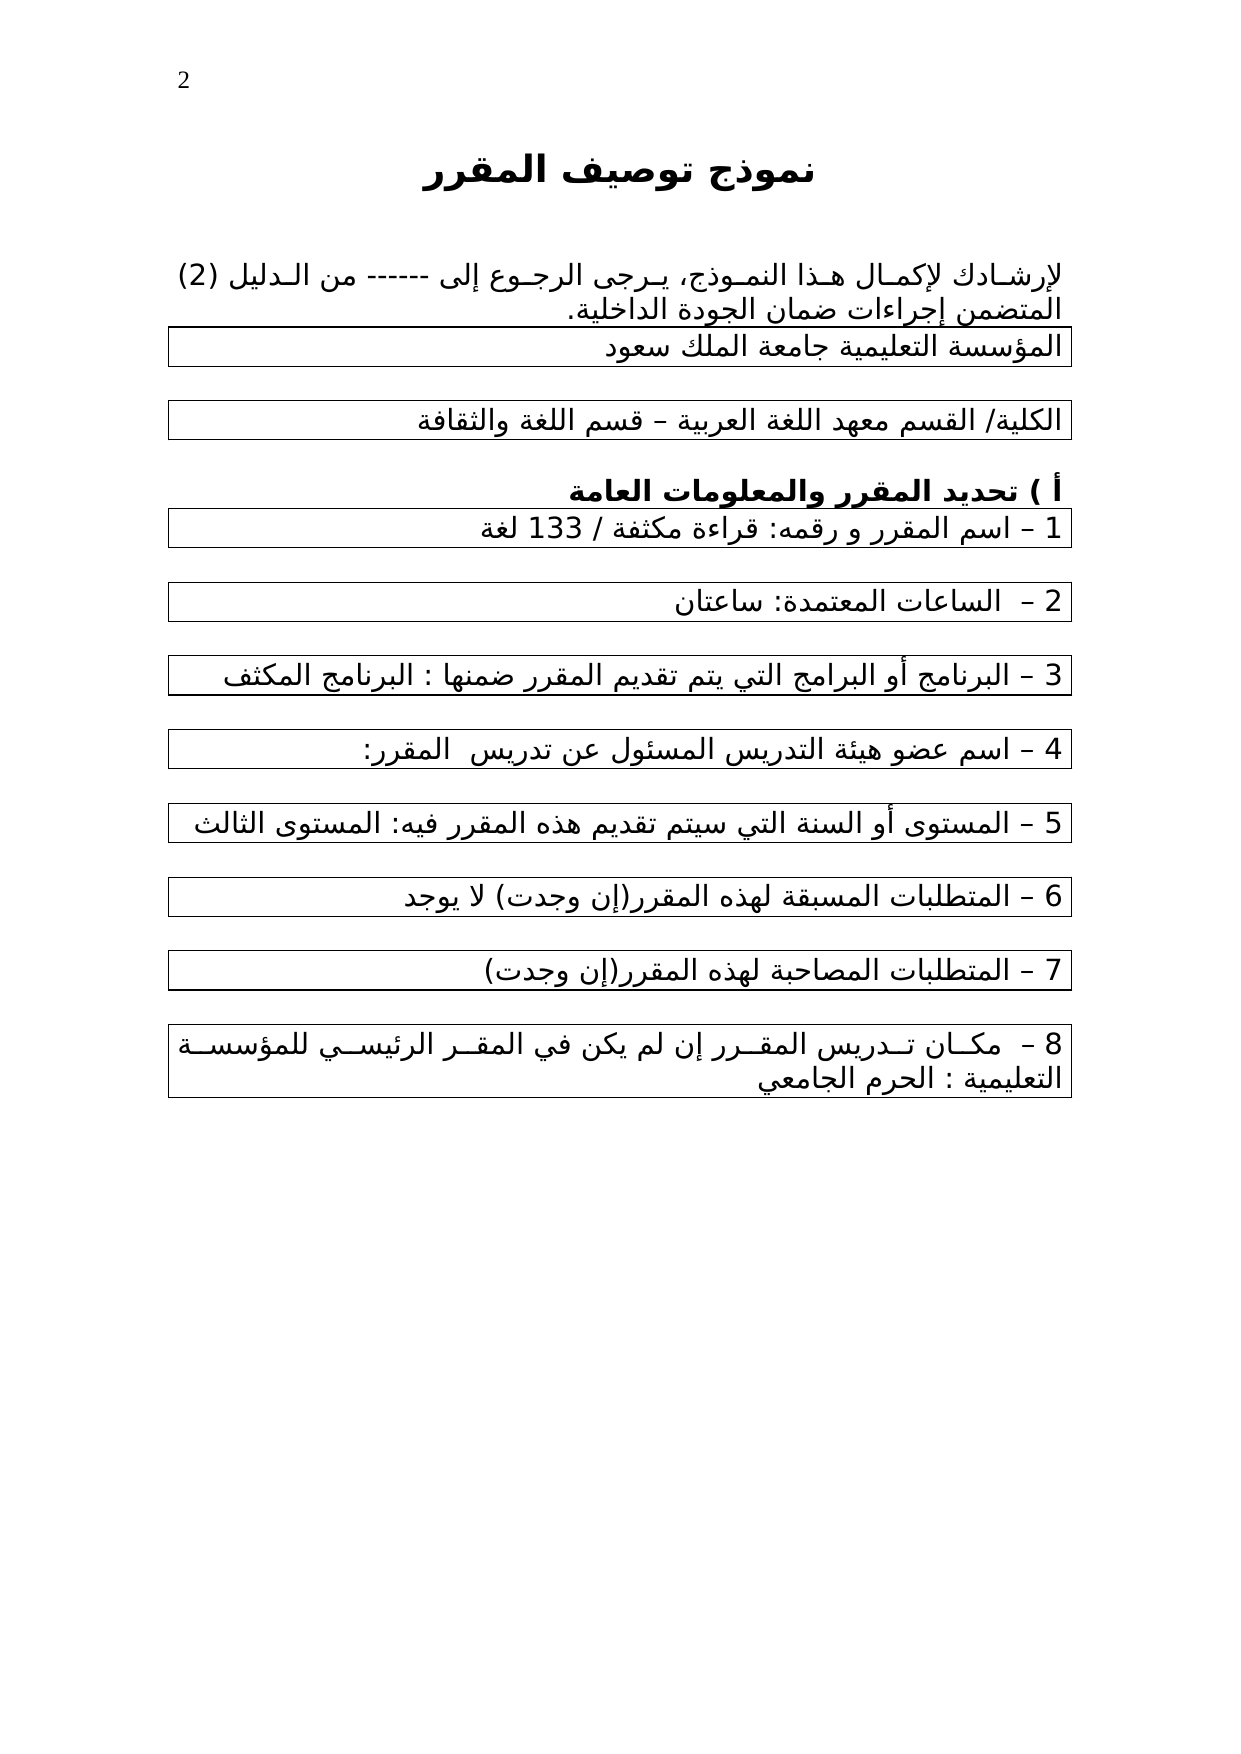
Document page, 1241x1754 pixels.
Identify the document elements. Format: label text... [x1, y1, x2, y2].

text 6 – المتطلبات المسبقة لهذه المقرر(إن وجدت) لا يوجد [169, 878, 1071, 916]
text 3 – البرنامج أو البرامج التي يتم تقديم المقرر ضمنها : البرنامج المكثف [169, 656, 1071, 694]
text الكلية/ القسم معهد اللغة العربية – قسم اللغة والثقافة [169, 401, 1071, 439]
text 5 – المستوى أو السنة التي سيتم تقديم هذه المقرر فيه: المستوى الثالث [169, 804, 1071, 842]
text 4 – اسم عضو هيئة التدريس المسئول عن تدريس المقرر: [169, 730, 1071, 768]
text 1 – اسم المقرر و رقمه: قراءة مكثفة / 133 لغة [169, 509, 1071, 547]
text 8 – مكان تدريس المقرر إن لم يكن في المقر الرئيسي للمؤسسة التعليمية : الحرم الجامعي [169, 1025, 1071, 1097]
text 2 – الساعات المعتمدة: ساعتان [169, 583, 1071, 621]
text أ ) تحديد المقرر والمعلومات العامة [177, 474, 1063, 508]
text نموذج توصيف المقرر [177, 148, 1063, 191]
text لإرشادك لإكمال هذا النموذج، يرجى الرجوع إلى ------ من الدليل (2) المتضمن إجراءات ضمان الجودة الداخلية. [177, 258, 1063, 326]
text المؤسسة التعليمية جامعة الملك سعود [169, 328, 1071, 366]
text 7 – المتطلبات المصاحبة لهذه المقرر(إن وجدت) [169, 951, 1071, 989]
